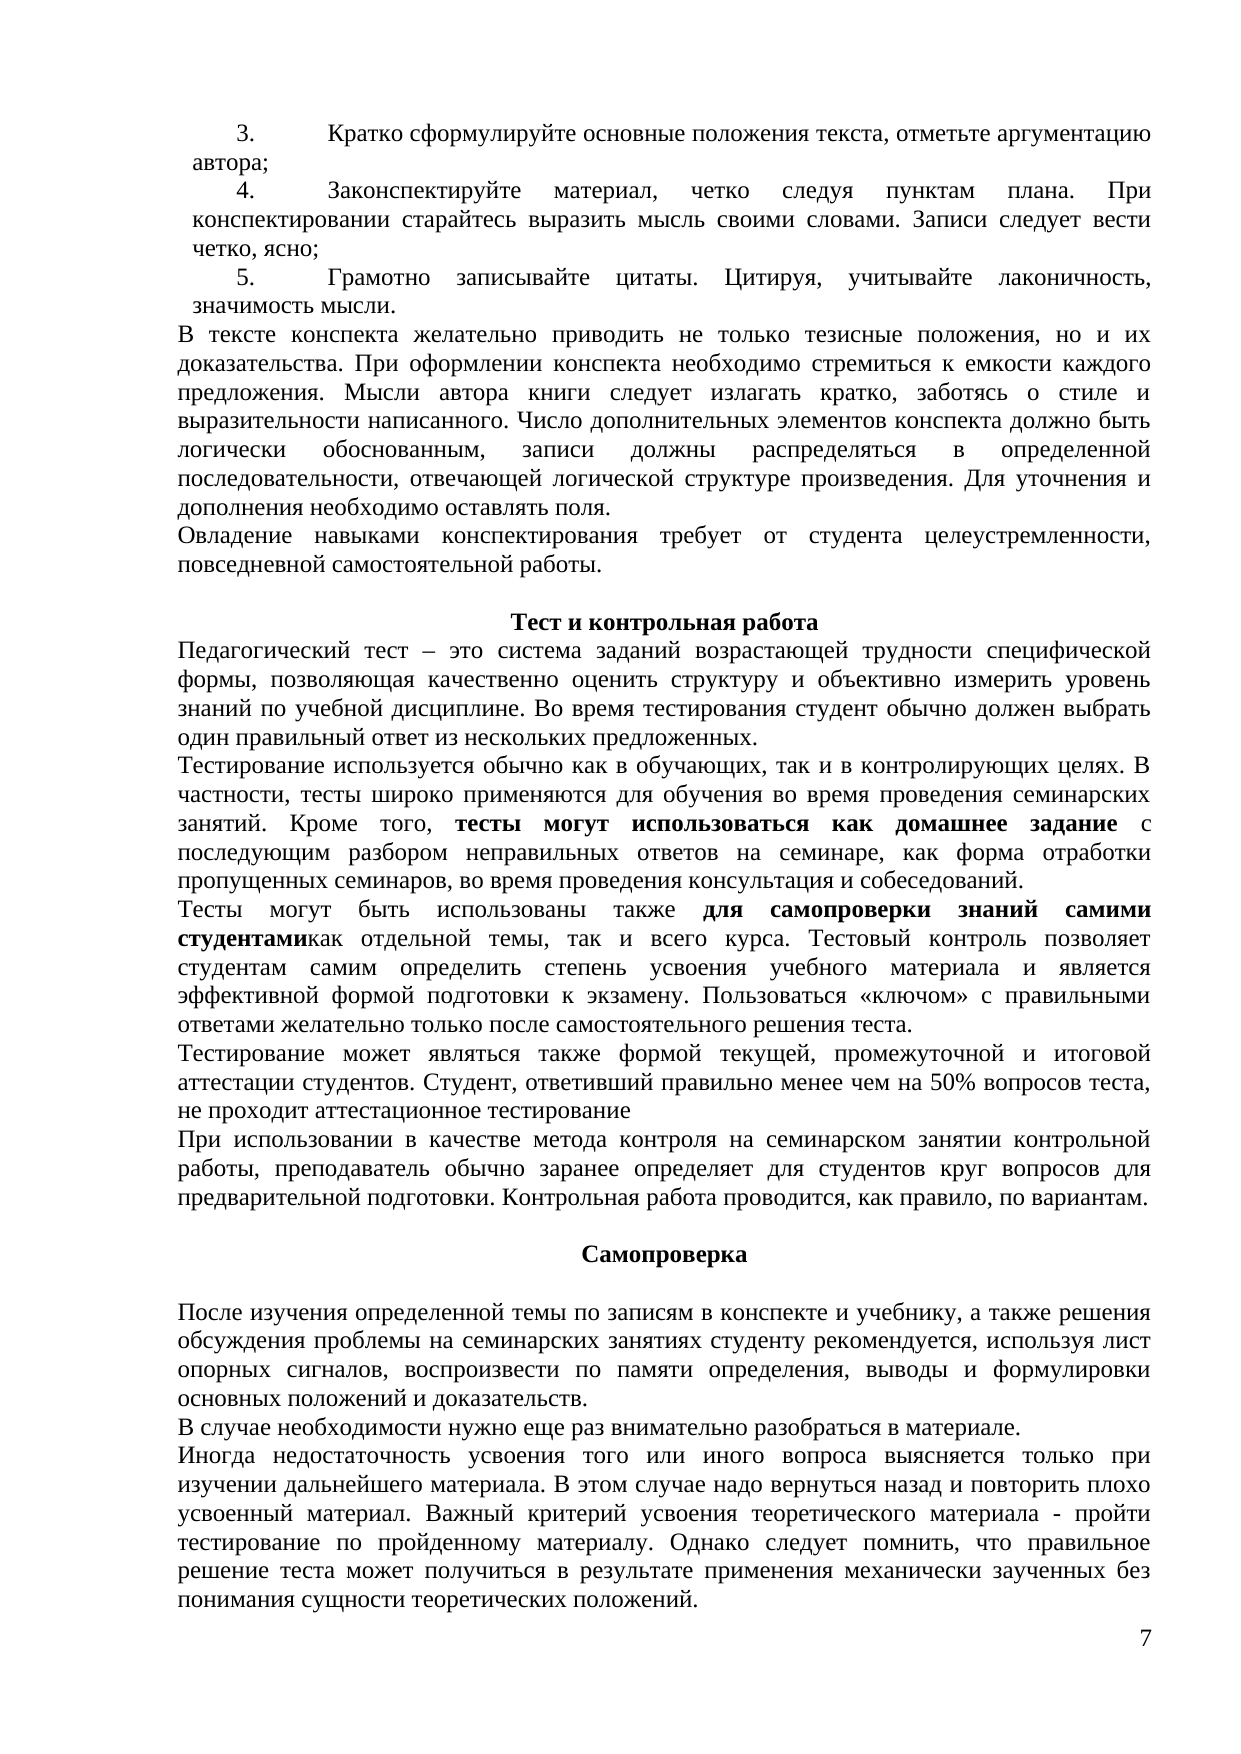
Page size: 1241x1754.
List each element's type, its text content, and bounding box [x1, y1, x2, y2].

text Тестирование может являться также формой текущей, промежуточной и итоговой аттестации студентов. Студент, ответивший правильно менее чем на 50% вопросов теста, не проходит аттестационное тестирование [177, 1038, 1152, 1124]
text При использовании в качестве метода контроля на семинарском занятии контрольной работы, преподаватель обычно заранее определяет для студентов круг вопросов для предварительной подготовки. Контрольная работа проводится, как правило, по вариантам. [177, 1124, 1152, 1211]
text В тексте конспекта желательно приводить не только тезисные положения, но и их доказательства. При оформлении конспекта необходимо стремиться к емкости каждого предложения. Мысли автора книги следует излагать кратко, заботясь о стиле и выразительности написанного. Число дополнительных элементов конспекта должно быть логически обоснованным, записи должны распределяться в определенной последовательности, отвечающей логической структуре произведения. Для уточнения и дополнения необходимо оставлять поля. [177, 319, 1152, 521]
list Кратко сформулируйте основные положения текста, отметьте аргументацию автора; [192, 118, 1152, 176]
list Грамотно записывайте цитаты. Цитируя, учитывайте лаконичность, значимость мысли. [192, 262, 1152, 319]
text Овладение навыками конспектирования требует от студента целеустремленности, повседневной самостоятельной работы. [177, 521, 1152, 578]
text Иногда недостаточность усвоения того или иного вопроса выясняется только при изучении дальнейшего материала. В этом случае надо вернуться назад и повторить плохо усвоенный материал. Важный критерий усвоения теоретического материала - пройти тестирование по пройденному материалу. Однако следует помнить, что правильное решение теста может получиться в результате применения механически заученных без понимания сущности теоретических положений. [177, 1441, 1152, 1613]
text Самопроверка [177, 1239, 1152, 1268]
list Законспектируйте материал, четко следуя пунктам плана. При конспектировании старайтесь выразить мысль своими словами. Записи следует вести четко, ясно; [192, 176, 1152, 262]
text Тесты могут быть использованы также для самопроверки знаний самими студентамикак отдельной темы, так и всего курса. Тестовый контроль позволяет студентам самим определить степень усвоения учебного материала и является эффективной формой подготовки к экзамену. Пользоваться «ключом» с правильными ответами желательно только после самостоятельного решения теста. [177, 894, 1152, 1038]
text После изучения определенной темы по записям в конспекте и учебнику, а также решения обсуждения проблемы на семинарских занятиях студенту рекомендуется, используя лист опорных сигналов, воспроизвести по памяти определения, выводы и формулировки основных положений и доказательств. [177, 1297, 1152, 1412]
text В случае необходимости нужно еще раз внимательно разобраться в материале. [177, 1412, 1152, 1441]
text Тестирование используется обычно как в обучающих, так и в контролирующих целях. В частности, тесты широко применяются для обучения во время проведения семинарских занятий. Кроме того, тесты могут использоваться как домашнее задание с последующим разбором неправильных ответов на семинаре, как форма отработки пропущенных семинаров, во время проведения консультация и собеседований. [177, 751, 1152, 894]
text Тест и контрольная работа [177, 607, 1152, 636]
text Педагогический тест – это система заданий возрастающей трудности специфической формы, позволяющая качественно оценить структуру и объективно измерить уровень знаний по учебной дисциплине. Во время тестирования студент обычно должен выбрать один правильный ответ из нескольких предложенных. [177, 636, 1152, 751]
